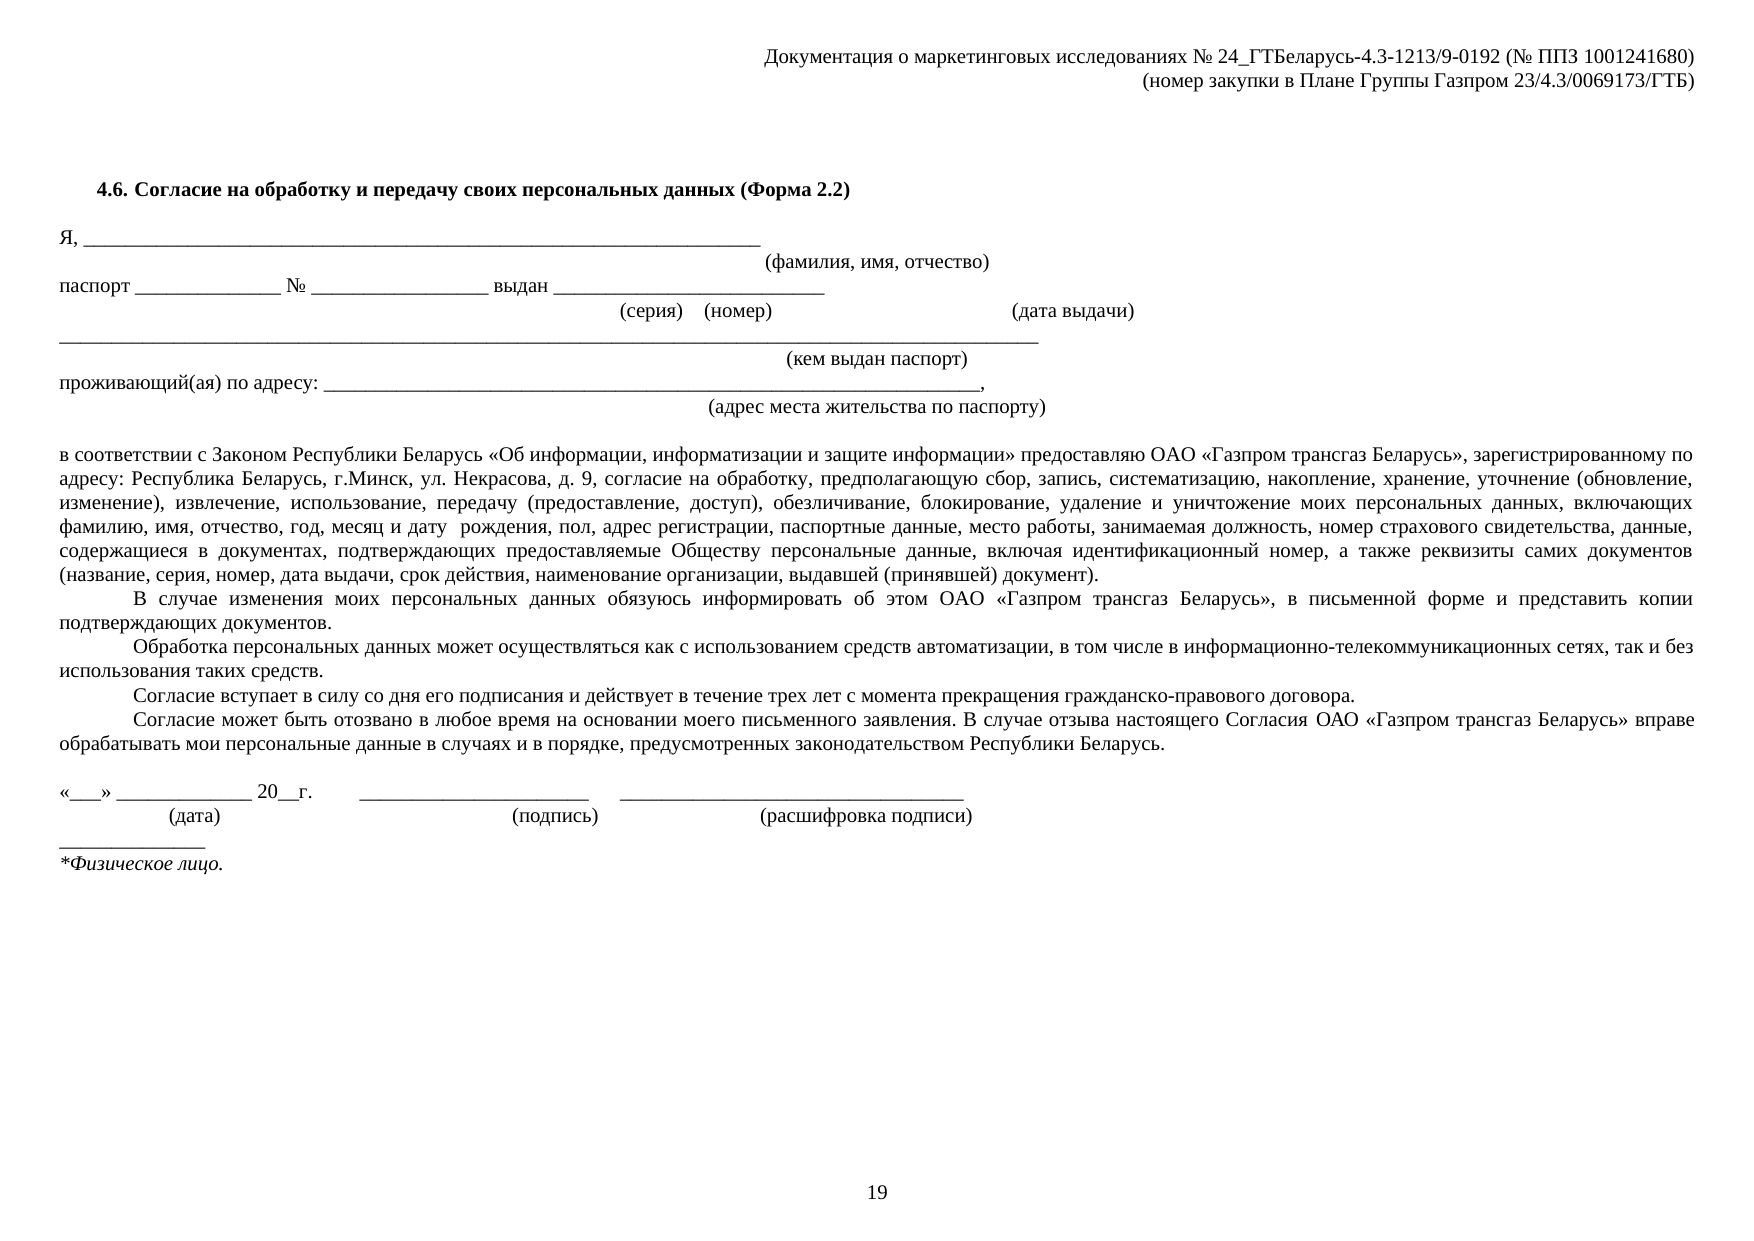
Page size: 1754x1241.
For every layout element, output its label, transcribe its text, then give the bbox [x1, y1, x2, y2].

text В случае изменения моих персональных данных обязуюсь информировать об этом ОАО «Газпром трансгаз Беларусь», в письменной форме и представить копии подтверждающих документов. [59, 586, 1695, 634]
text паспорт ______________ № _________________ выдан __________________________ [59, 273, 1695, 297]
text Согласие может быть отозвано в любое время на основании моего письменного заявления. В случае отзыва настоящего Согласия ОАО «Газпром трансгаз Беларусь» вправе обрабатывать мои персональные данные в случаях и в порядке, предусмотренных законодательством Республики Беларусь. [59, 707, 1695, 755]
text *Физическое лицо. [59, 851, 1695, 875]
text ______________ [59, 827, 1695, 851]
text (дата) (подпись) (расшифровка подписи) [59, 803, 1695, 827]
list Согласие на обработку и передачу своих персональных данных (Форма 2.2) [97, 177, 1695, 201]
text проживающий(ая) по адресу: _______________________________________________________________, [59, 370, 1695, 394]
text (кем выдан паспорт) [59, 346, 1695, 370]
text (серия) (номер) (дата выдачи) [59, 297, 1695, 322]
text Согласие вступает в силу со дня его подписания и действует в течение трех лет с момента прекращения гражданско-правового договора. [59, 682, 1695, 707]
text (фамилия, имя, отчество) [59, 249, 1695, 273]
text Я, _________________________________________________________________ [59, 225, 1695, 249]
text Обработка персональных данных может осуществляться как с использованием средств автоматизации, в том числе в информационно-телекоммуникационных сетях, так и без использования таких средств. [59, 634, 1695, 682]
text «___» _____________ 20__г. ______________________ _________________________________ [59, 779, 1695, 803]
text в соответствии с Законом Республики Беларусь «Об информации, информатизации и защите информации» предоставляю ОАО «Газпром трансгаз Беларусь», зарегистрированному по адресу: Республика Беларусь, г.Минск, ул. Некрасова, д. 9, согласие на обработку, предполагающую сбор, запись, систематизацию, накопление, хранение, уточнение (обновление, изменение), извлечение, использование, передачу (предоставление, доступ), обезличивание, блокирование, удаление и уничтожение моих персональных данных, включающих фамилию, имя, отчество, год, месяц и дату рождения, пол, адрес регистрации, паспортные данные, место работы, занимаемая должность, номер страхового свидетельства, данные, содержащиеся в документах, подтверждающих предоставляемые Обществу персональные данные, включая идентификационный номер, а также реквизиты самих документов (название, серия, номер, дата выдачи, срок действия, наименование организации, выдавшей (принявшей) документ). [59, 442, 1695, 586]
text ______________________________________________________________________________________________ [59, 322, 1695, 346]
text (адрес места жительства по паспорту) [59, 394, 1695, 418]
